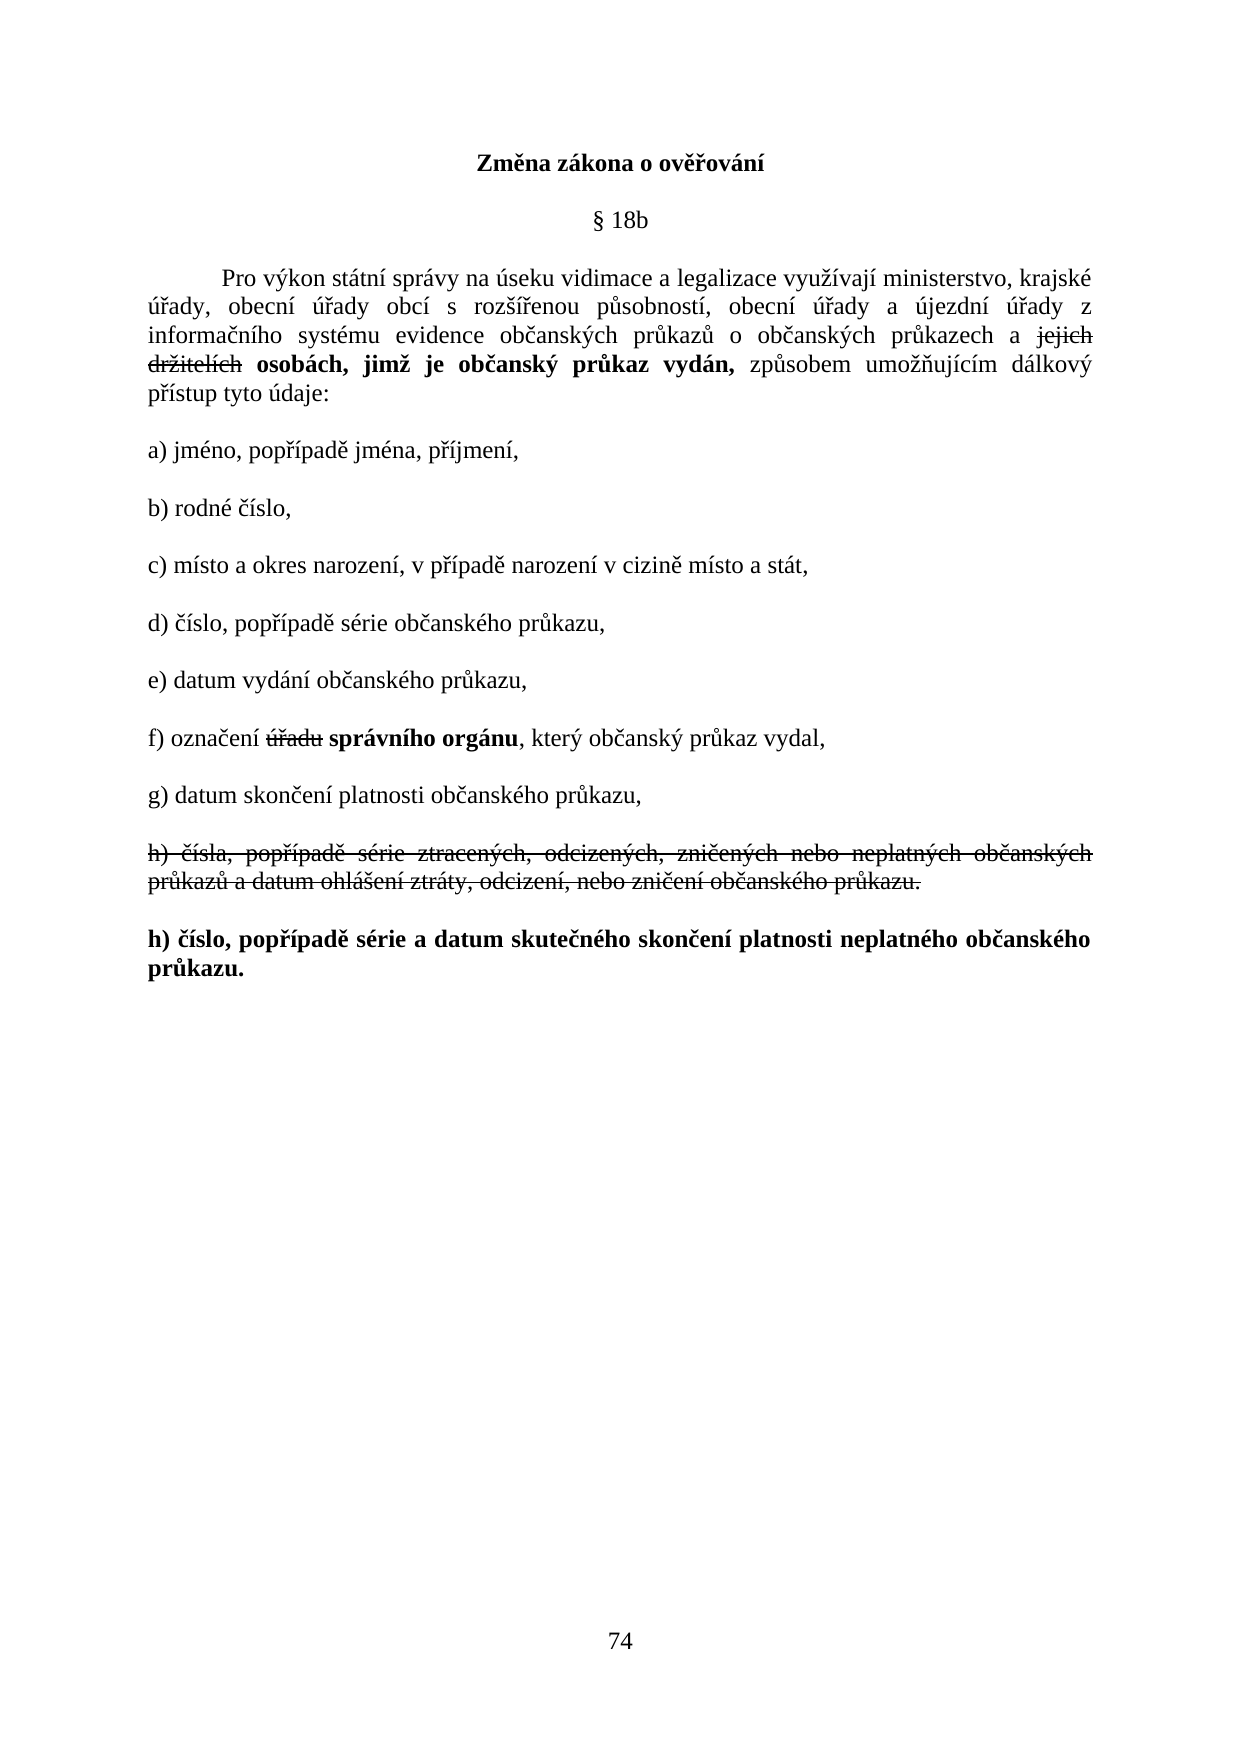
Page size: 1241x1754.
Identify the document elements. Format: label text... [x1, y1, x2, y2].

text e) datum vydání občanského průkazu, [148, 665, 1093, 694]
text a) jméno, popřípadě jména, příjmení, [148, 435, 1093, 464]
text Pro výkon státní správy na úseku vidimace a legalizace využívají ministerstvo, krajské úřady, obecní úřady obcí s rozšířenou působností, obecní úřady a újezdní úřady z informačního systému evidence občanských průkazů o občanských průkazech a jejich držitelích osobách, jimž je občanský průkaz vydán, způsobem umožňujícím dálkový přístup tyto údaje: [148, 263, 1093, 406]
text § 18b [148, 205, 1093, 234]
text c) místo a okres narození, v případě narození v cizině místo a stát, [148, 550, 1093, 579]
text b) rodné číslo, [148, 493, 1093, 521]
text g) datum skončení platnosti občanského průkazu, [148, 780, 1093, 809]
text Změna zákona o ověřování [148, 148, 1093, 176]
text f) označení úřadu správního orgánu, který občanský průkaz vydal, [148, 723, 1093, 751]
text h) číslo, popřípadě série a datum skutečného skončení platnosti neplatného občanského průkazu. [148, 924, 1093, 981]
text h) čísla, popřípadě série ztracených, odcizených, zničených nebo neplatných občanských průkazů a datum ohlášení ztráty, odcizení, nebo zničení občanského průkazu. [148, 838, 1093, 853]
text h) čísla, popřípadě série ztracených, odcizených, zničených nebo neplatných občanských průkazů a datum ohlášení ztráty, odcizení, nebo zničení občanského průkazu. [148, 855, 1093, 895]
text d) číslo, popřípadě série občanského průkazu, [148, 608, 1093, 636]
